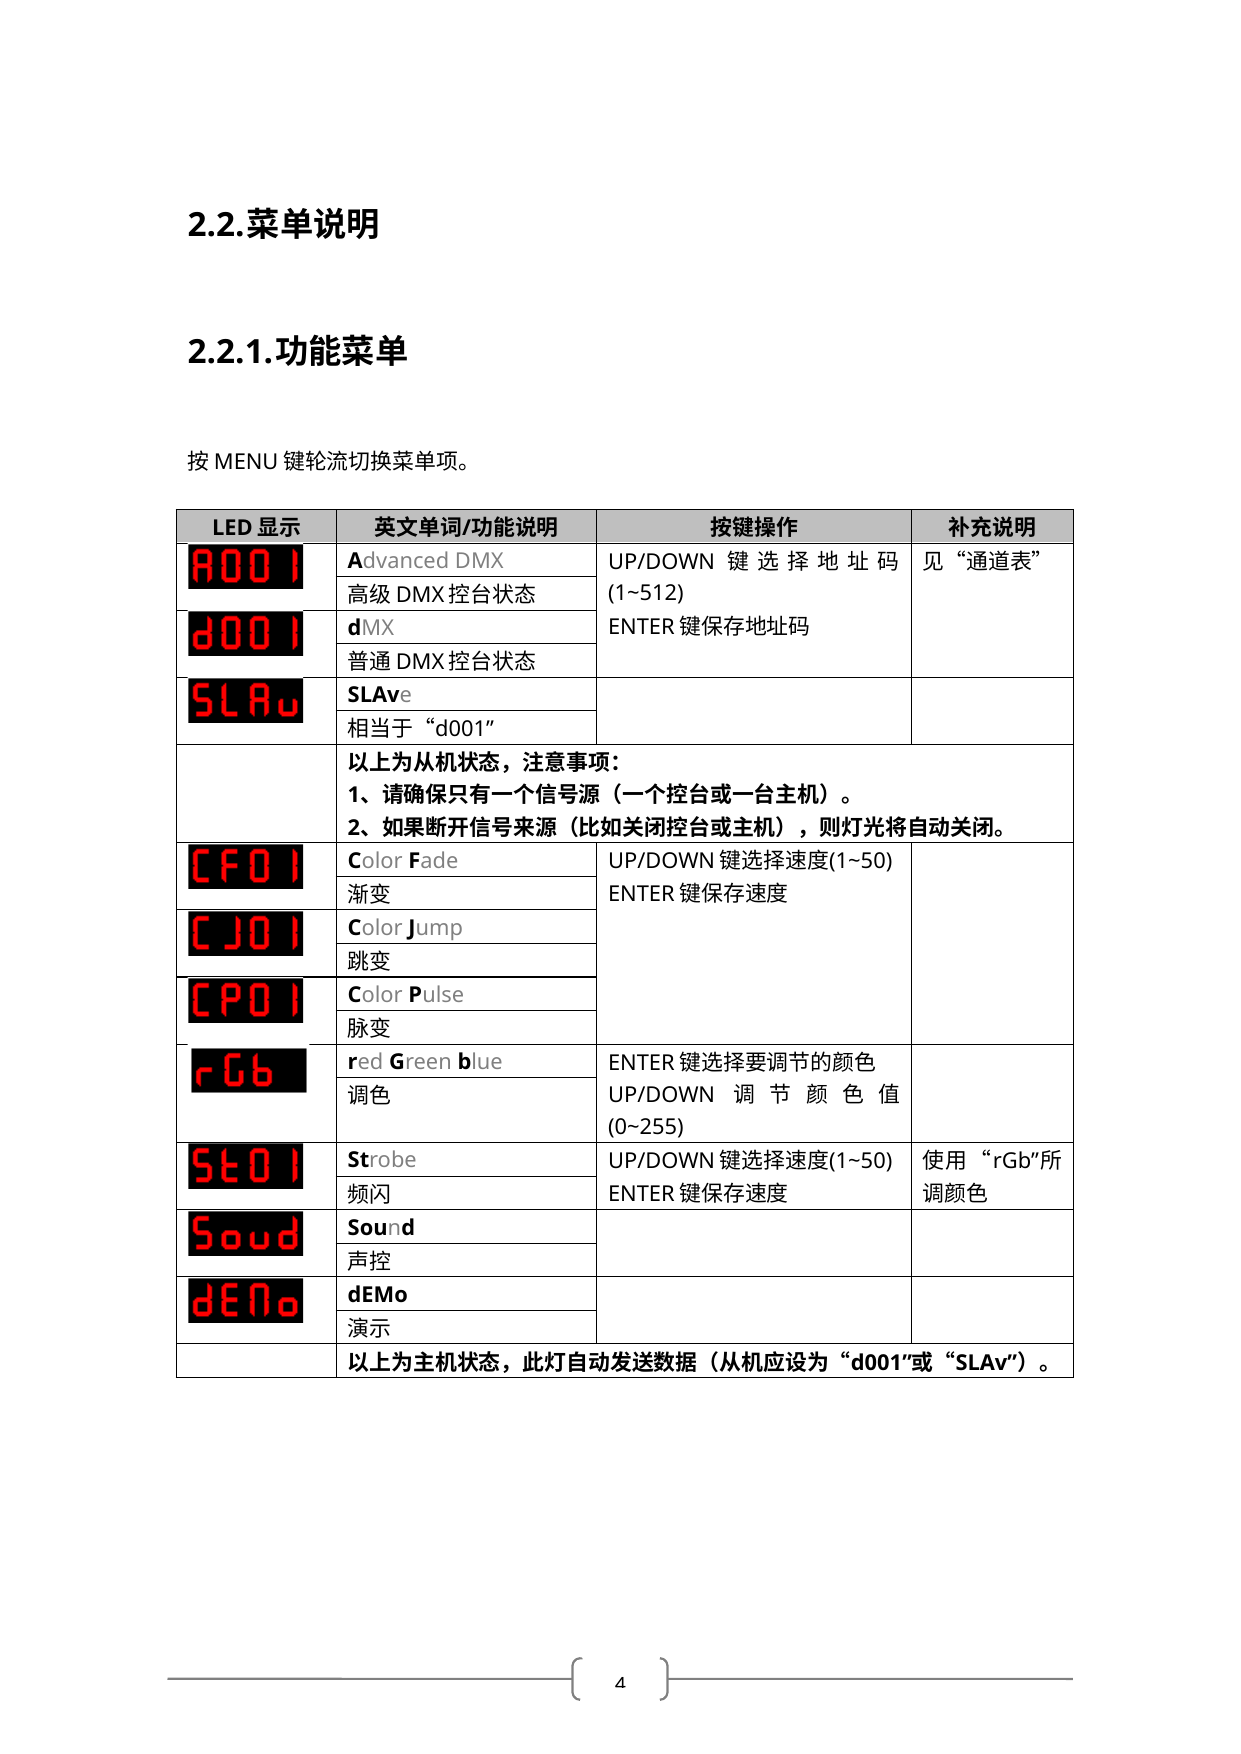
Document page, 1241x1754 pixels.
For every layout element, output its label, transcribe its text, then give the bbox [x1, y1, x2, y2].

picture [187, 677, 304, 723]
picture [187, 610, 304, 656]
table_header 补充说明 [912, 510, 1073, 542]
table_cell [912, 1210, 1073, 1276]
table_cell UP/DOWN键选择地址码(1~512) ENTER键保存地址码 [597, 544, 911, 677]
table_cell 高级DMX控台状态 [337, 577, 596, 609]
table_cell [177, 1210, 336, 1276]
table_header 英文单词/功能说明 [337, 510, 596, 542]
table_cell [177, 1045, 336, 1142]
table_cell Color Fade [337, 843, 596, 876]
table_cell 演示 [337, 1311, 596, 1343]
subtitle 功能菜单 [187, 316, 1053, 381]
table_cell dMX [337, 611, 596, 643]
table_header 按键操作 [597, 510, 911, 542]
table_cell [177, 1344, 336, 1377]
picture [187, 843, 304, 889]
picture [187, 1277, 304, 1323]
table_header LED显示 [177, 510, 336, 542]
table_cell [912, 678, 1073, 744]
text 按MENU键轮流切换菜单项。 [187, 444, 1053, 476]
table_cell 普通DMX控台状态 [337, 644, 596, 677]
table_cell 使用“rGb”所调颜色 [912, 1143, 1073, 1209]
table_cell Color Pulse [337, 978, 596, 1010]
picture [187, 1143, 304, 1189]
table_cell 跳变 [337, 944, 596, 976]
picture [187, 977, 304, 1023]
table_cell dEMo [337, 1277, 596, 1310]
table_cell 声控 [337, 1244, 596, 1276]
table_cell Strobe [337, 1143, 596, 1176]
table_cell [597, 678, 911, 744]
subtitle 菜单说明 [187, 189, 1053, 254]
table_cell Advanced DMX [337, 544, 596, 576]
table_cell 以上为主机状态，此灯自动发送数据（从机应设为“d001”或“SLAv”）。 [337, 1344, 1073, 1377]
picture [187, 543, 304, 589]
picture [187, 1210, 304, 1256]
table_cell Color Jump [337, 910, 596, 943]
table_cell [177, 611, 336, 677]
table_cell [912, 1045, 1073, 1142]
picture [187, 910, 304, 956]
table_cell 频闪 [337, 1177, 596, 1209]
table_cell [177, 678, 336, 744]
picture [187, 1044, 310, 1096]
table_cell UP/DOWN键选择速度(1~50) ENTER键保存速度 [597, 1143, 911, 1209]
table_cell 调色 [337, 1078, 596, 1142]
table_cell [177, 910, 336, 976]
table_cell 渐变 [337, 877, 596, 909]
table_cell [177, 978, 336, 1043]
table_cell 见“通道表” [912, 544, 1073, 677]
table_cell [597, 1277, 911, 1343]
table_cell 脉变 [337, 1011, 596, 1043]
table_cell 相当于“d001” [337, 711, 596, 744]
table_cell [177, 1277, 336, 1343]
table_cell ENTER键选择要调节的颜色 UP/DOWN调节颜色值(0~255) [597, 1045, 911, 1142]
table_cell [597, 1210, 911, 1276]
table_cell [912, 1277, 1073, 1343]
table_cell [177, 745, 336, 842]
table_cell 以上为从机状态，注意事项： 1、请确保只有一个信号源（一个控台或一台主机）。 2、如果断开信号来源（比如关闭控台或主机），则灯光将自动关闭。 [337, 745, 1073, 842]
table_cell UP/DOWN键选择速度(1~50) ENTER键保存速度 [597, 843, 911, 1043]
table_cell [177, 544, 336, 609]
table_cell Sound [337, 1210, 596, 1243]
table_cell [177, 1143, 336, 1209]
table_cell red Green blue [337, 1045, 596, 1077]
table_cell [177, 843, 336, 909]
table_cell [912, 843, 1073, 1043]
table_cell SLAve [337, 678, 596, 710]
